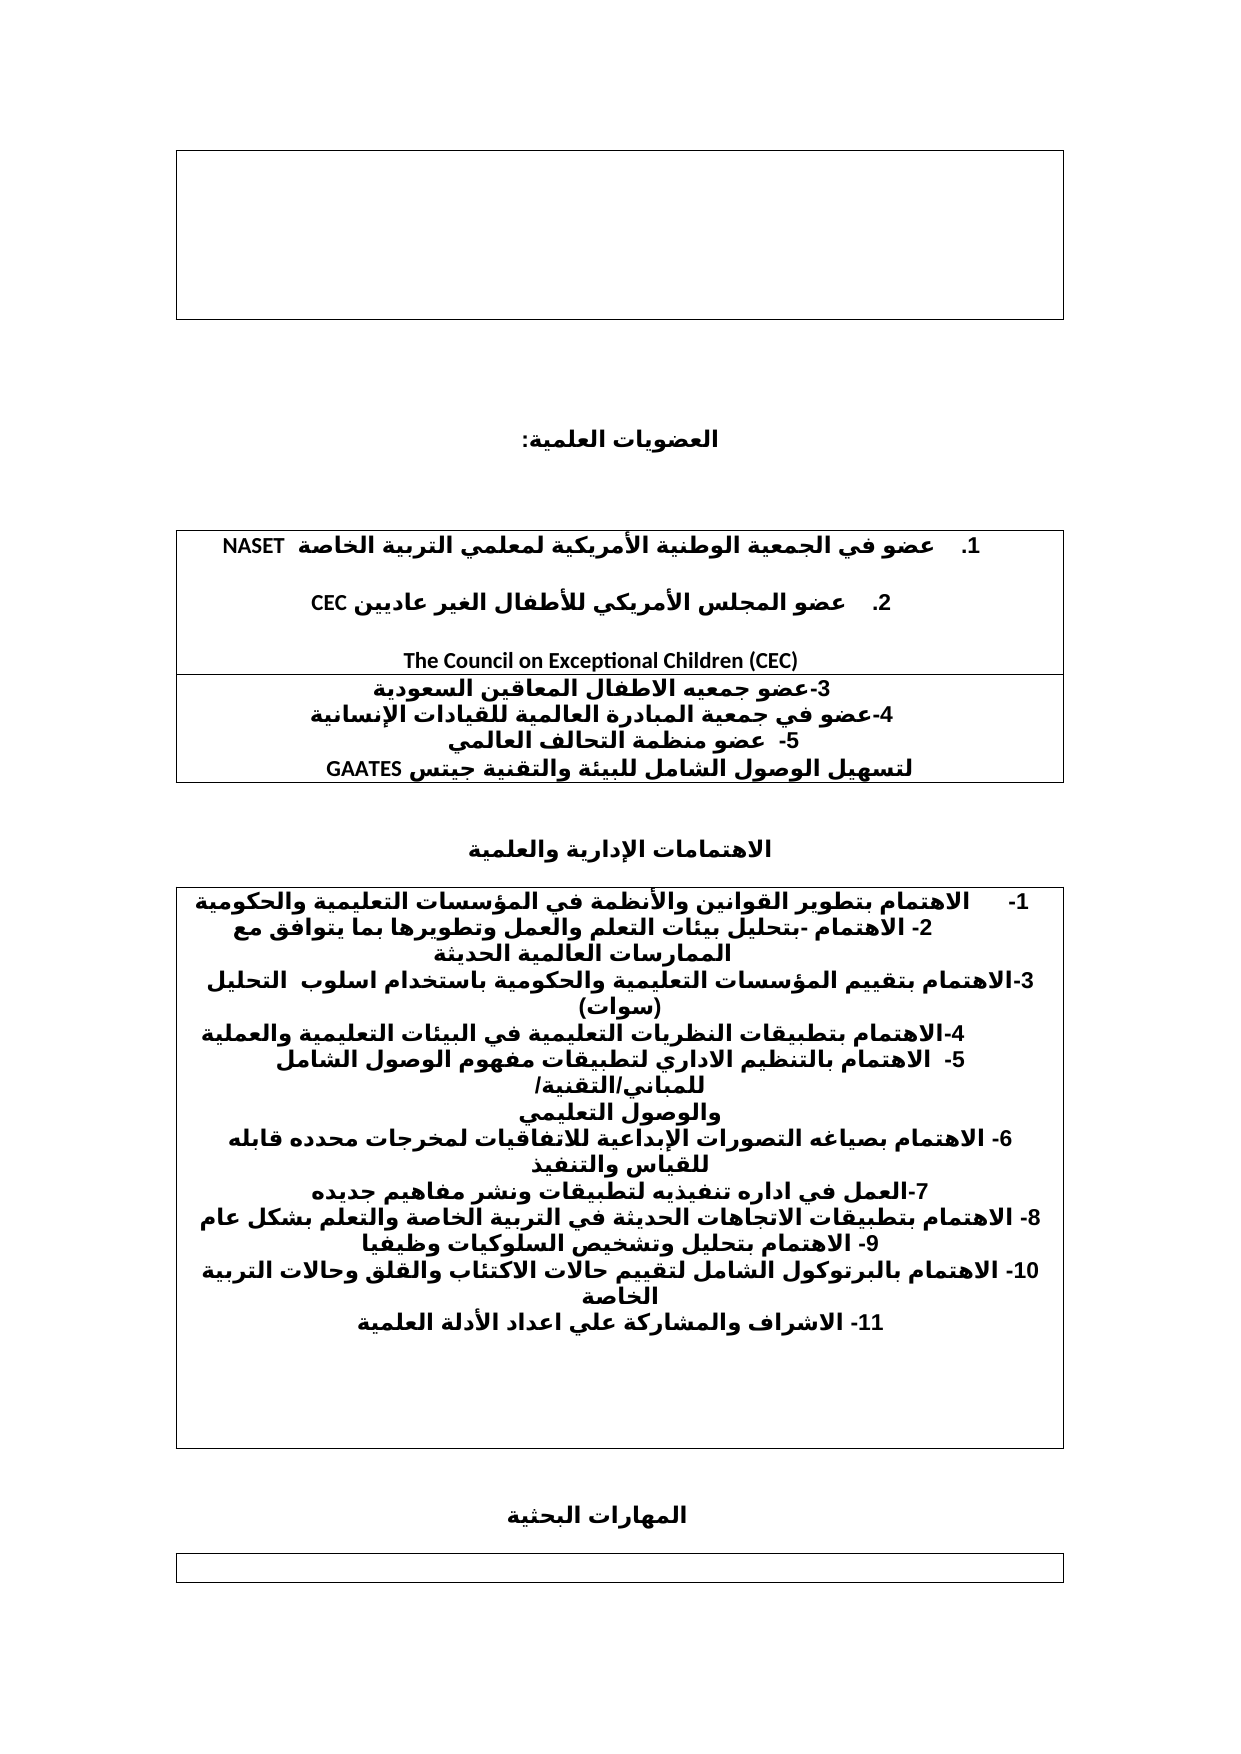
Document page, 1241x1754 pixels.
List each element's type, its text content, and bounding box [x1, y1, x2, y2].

table_header الاهتمام بتطوير القوانين والأنظمة في المؤسسات التعليمية والحكومية 2- الاهتمام -بتحليل بيئات التعلم والعمل وتطويرها بما يتوافق مع الممارسات العالمية الحديثة 3-الاهتمام بتقييم المؤسسات التعليمية والحكومية باستخدام اسلوب التحليل (سوات) 4-الاهتمام بتطبيقات النظريات التعليمية في البيئات التعليمية والعملية 5- الاهتمام بالتنظيم الاداري لتطبيقات مفهوم الوصول الشامل للمباني/التقنية/ والوصول التعليمي 6- الاهتمام بصياغه التصورات الإبداعية للاتفاقيات لمخرجات محدده قابله للقياس والتنفيذ 7-العمل في اداره تنفيذيه لتطبيقات ونشر مفاهيم جديده 8- الاهتمام بتطبيقات الاتجاهات الحديثة في التربية الخاصة والتعلم بشكل عام 9- الاهتمام بتحليل وتشخيص السلوكيات وظيفيا 10- الاهتمام بالبرتوكول الشامل لتقييم حالات الاكتئاب والقلق وحالات التربية الخاصة 11- الاشراف والمشاركة علي اعداد الأدلة العلمية [177, 888, 1063, 1448]
text العضويات العلمية: [187, 426, 1053, 453]
text الاهتمامات الإدارية والعلمية [187, 836, 1053, 862]
table_cell 3-عضو جمعيه الاطفال المعاقين السعودية 4-عضو في جمعية المبادرة العالمية للقيادات الإنسانية 5- عضو منظمة التحالف العالمي لتسهيل الوصول الشامل للبيئة والتقنية جيتس GAATES [177, 675, 1063, 782]
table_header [177, 151, 1063, 319]
table_header 1. عضو في الجمعية الوطنية الأمريكية لمعلمي التربية الخاصة NASET 2. عضو المجلس الأمريكي للأطفال الغير عاديين CEC The Council on Exceptional Children (CEC) [177, 531, 1063, 674]
text المهارات البحثية [187, 1502, 1053, 1528]
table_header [177, 1554, 1063, 1582]
